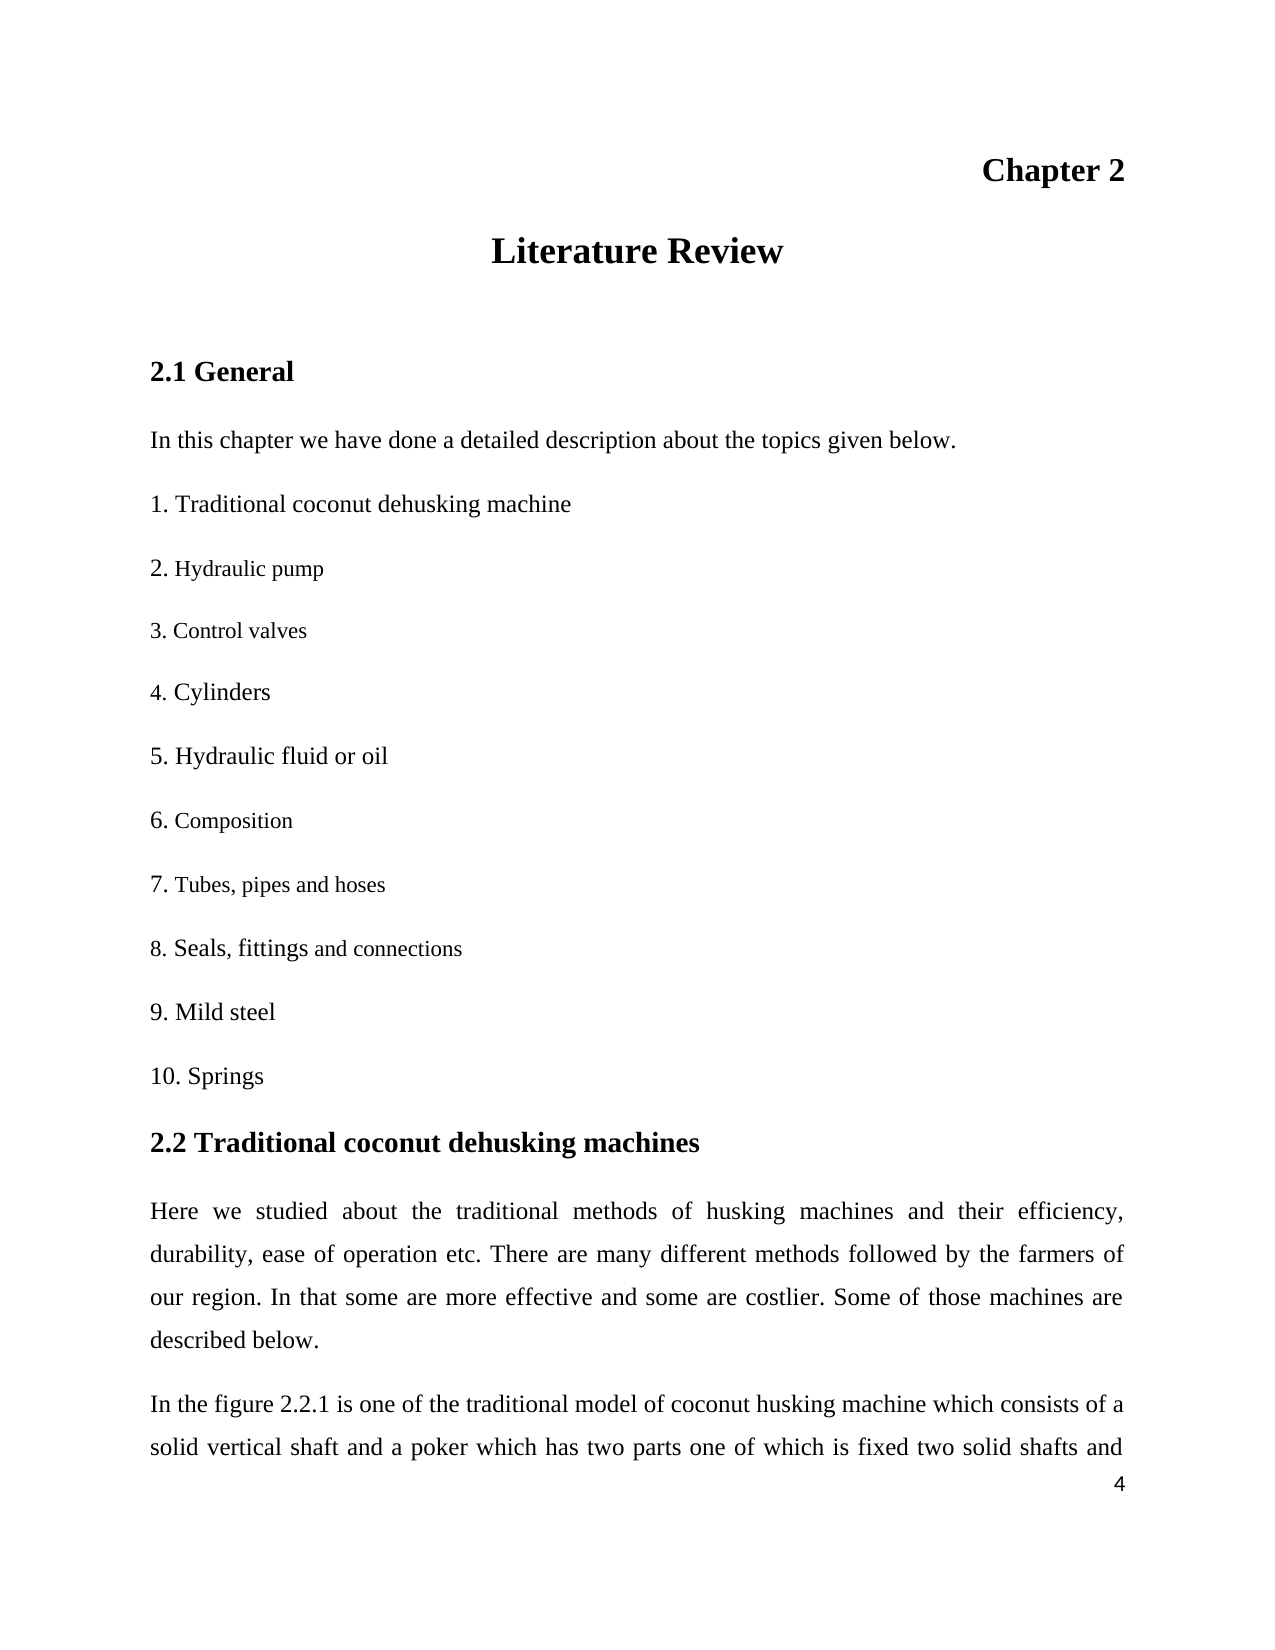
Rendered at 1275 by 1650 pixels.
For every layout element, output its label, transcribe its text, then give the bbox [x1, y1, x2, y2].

text 3. Control valves [150, 617, 1125, 643]
text 9. Mild steel [150, 997, 1125, 1026]
text 7. Tubes, pipes and hoses [150, 869, 1125, 898]
text 2.1 General [150, 354, 1125, 387]
text Chapter 2 [150, 150, 1125, 188]
text 10. Springs [150, 1061, 1125, 1090]
text 4. Cylinders [150, 677, 1125, 706]
text 1. Traditional coconut dehusking machine [150, 489, 1125, 518]
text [150, 1389, 1125, 1461]
text 5. Hydraulic fluid or oil [150, 741, 1125, 770]
text 2. Hydraulic pump [150, 553, 1125, 582]
text 2.2 Traditional coconut dehusking machines [150, 1125, 1125, 1158]
text 8. Seals, fittings and connections [150, 933, 1125, 962]
text In this chapter we have done a detailed description about the topics given below. [150, 425, 1125, 454]
text Here we studied about the traditional methods of husking machines and their efficiency, durability, ease of operation etc. There are many different methods followed by the farmers of our region. In that some are more effective and some are costlier. Some of those machines are described below. [150, 1196, 1125, 1354]
text Literature Review [150, 228, 1125, 271]
text 6. Composition [150, 805, 1125, 834]
